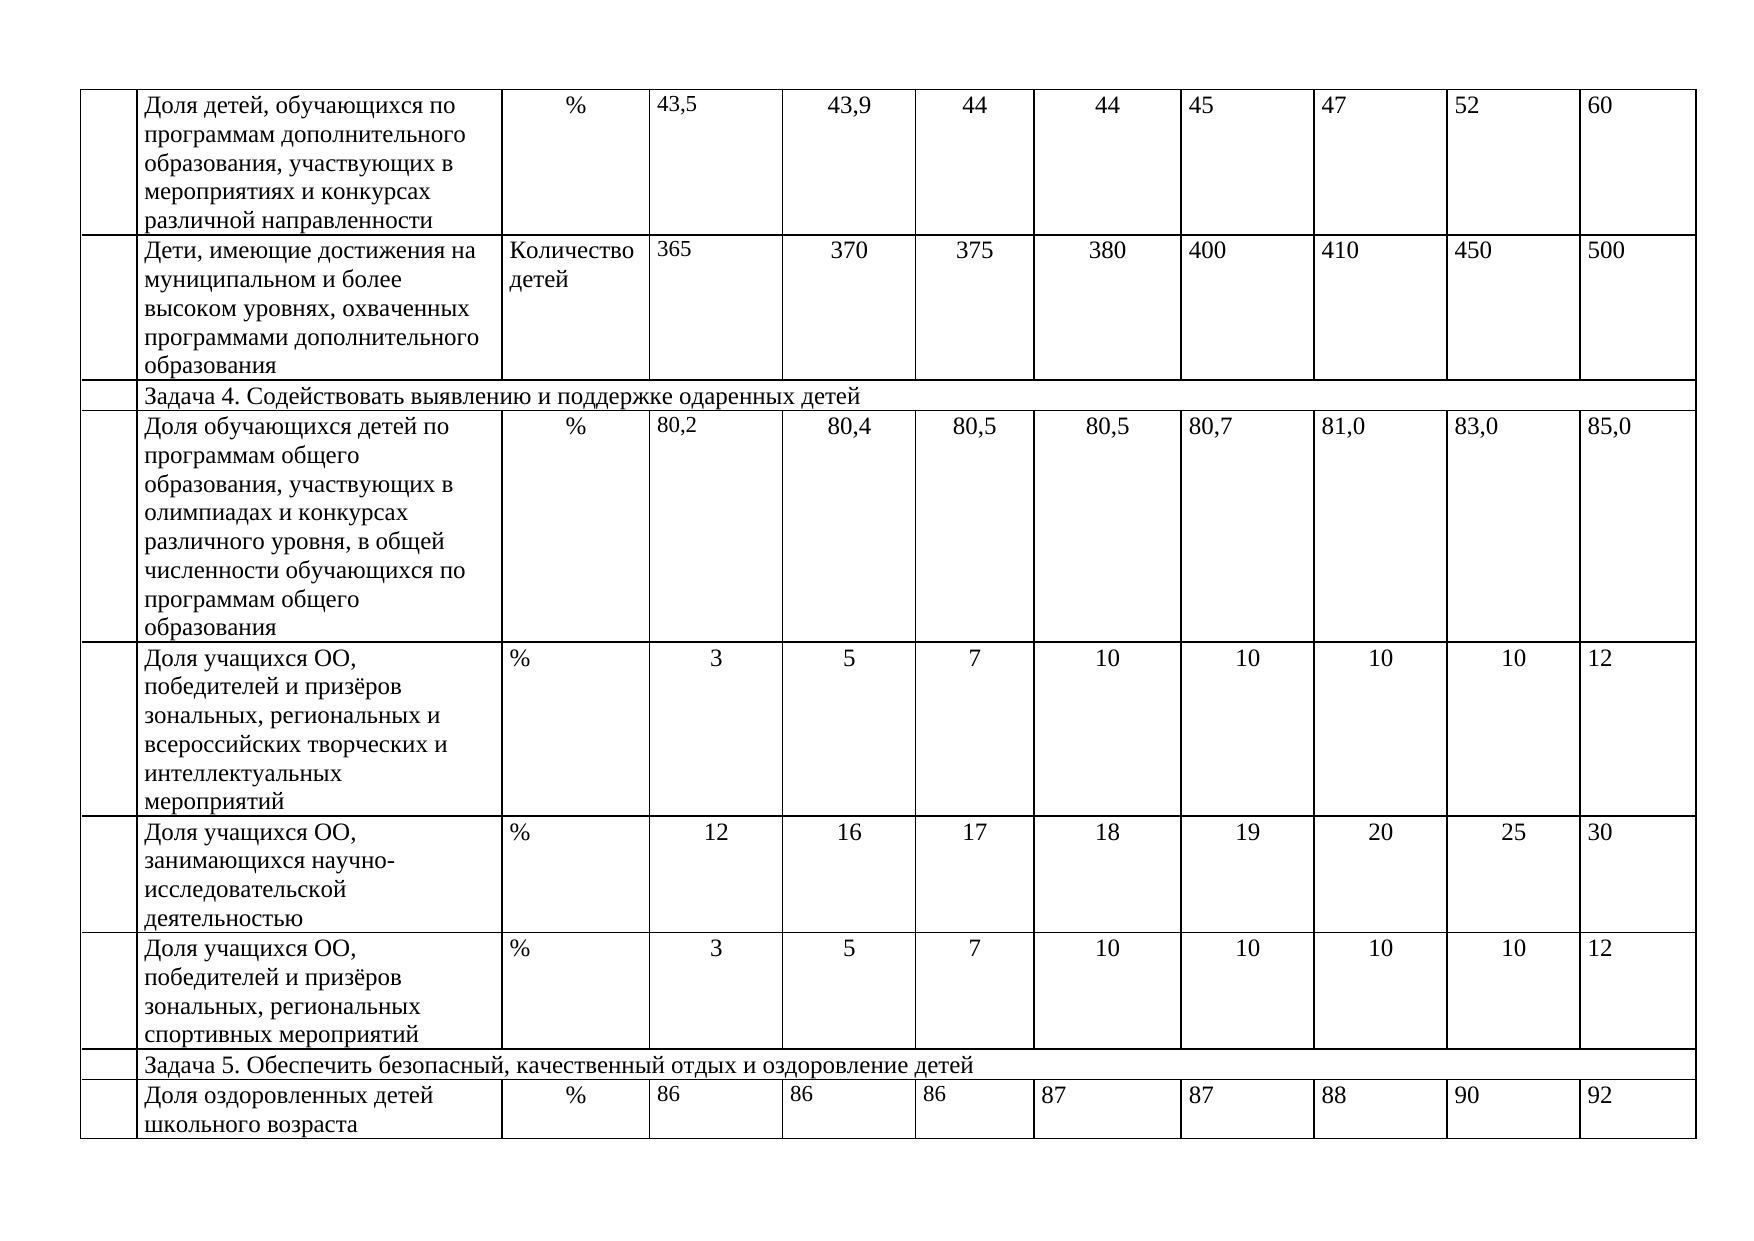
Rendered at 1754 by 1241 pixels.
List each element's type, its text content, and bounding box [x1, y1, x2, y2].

table_cell Задача 5. Обеспечить безопасный, качественный отдых и оздоровление детей [138, 1050, 1695, 1079]
table_cell 85,0 [1581, 411, 1695, 641]
table_cell % [503, 933, 649, 1048]
table_cell 10 [1035, 933, 1180, 1048]
table_cell 5 [783, 933, 915, 1048]
table_cell 25 [1448, 817, 1579, 932]
table_cell 12 [1581, 643, 1695, 815]
table_cell 370 [783, 236, 915, 379]
table_cell 92 [1581, 1080, 1695, 1138]
table_cell 10 [1448, 933, 1579, 1048]
table_cell 10 [1035, 643, 1180, 815]
table_cell 5 [783, 643, 915, 815]
table_cell 88 [1315, 1080, 1446, 1138]
table_cell Доля детей, обучающихся по программам дополнительного образования, участвующих в мероприятиях и конкурсах различной направленности [138, 90, 501, 234]
table_cell 86 [650, 1080, 782, 1138]
table_cell 365 [650, 236, 782, 379]
table_cell 80,5 [1035, 411, 1180, 641]
table_cell Задача 4. Содействовать выявлению и поддержке одаренных детей [138, 381, 1695, 409]
table_cell 10 [1315, 643, 1446, 815]
table_cell 380 [1035, 236, 1180, 379]
table_cell [81, 1049, 136, 1079]
table_cell 43,9 [783, 90, 915, 234]
table_cell 44 [916, 90, 1033, 234]
table_cell 86 [783, 1080, 915, 1138]
table_cell 80,2 [650, 411, 782, 641]
table_cell 7 [916, 933, 1033, 1048]
table_cell [81, 90, 136, 234]
table_cell Доля учащихся ОО, победителей и призёров зональных, региональных и всероссийских творческих и интеллектуальных мероприятий [138, 643, 501, 815]
table_cell 19 [1182, 817, 1313, 932]
table_cell 400 [1182, 236, 1313, 379]
table_cell 3 [650, 933, 782, 1048]
table_cell 60 [1581, 90, 1695, 234]
table_cell Доля оздоровленных детей школьного возраста [138, 1080, 501, 1138]
table_cell Доля учащихся ОО, занимающихся научно-исследовательской деятельностью [138, 817, 501, 932]
table_cell 375 [916, 236, 1033, 379]
table_cell 80,4 [783, 411, 915, 641]
table_cell [81, 1080, 136, 1138]
table_cell % [503, 817, 649, 932]
table_cell Доля обучающихся детей по программам общего образования, участвующих в олимпиадах и конкурсах различного уровня, в общей численности обучающихся по программам общего образования [138, 411, 501, 641]
table_cell 43,5 [650, 90, 782, 234]
table_cell [81, 235, 136, 379]
table_cell 16 [783, 817, 915, 932]
table_cell % [503, 90, 649, 234]
table_cell [81, 933, 136, 1048]
table_cell 81,0 [1315, 411, 1446, 641]
table_cell Количество детей [503, 236, 649, 379]
table_cell 17 [916, 817, 1033, 932]
table_cell 87 [1035, 1080, 1180, 1138]
table_cell 80,5 [916, 411, 1033, 641]
table_cell 410 [1315, 236, 1446, 379]
table_cell 3 [650, 643, 782, 815]
table_cell Дети, имеющие достижения на муниципальном и более высоком уровнях, охваченных программами дополнительного образования [138, 236, 501, 379]
table_cell 10 [1182, 643, 1313, 815]
table_cell [81, 380, 136, 409]
table_cell 83,0 [1448, 411, 1579, 641]
table_cell 20 [1315, 817, 1446, 932]
table_cell Доля учащихся ОО, победителей и призёров зональных, региональных спортивных мероприятий [138, 933, 501, 1048]
table_cell 12 [1581, 933, 1695, 1048]
table_cell [81, 411, 136, 641]
table_cell % [503, 411, 649, 641]
table_cell 7 [916, 643, 1033, 815]
table_cell 90 [1448, 1080, 1579, 1138]
table_cell 450 [1448, 236, 1579, 379]
table_cell % [503, 643, 649, 815]
table_cell 12 [650, 817, 782, 932]
table_cell 10 [1315, 933, 1446, 1048]
table_cell 45 [1182, 90, 1313, 234]
table_cell [81, 816, 136, 932]
table_cell 30 [1581, 817, 1695, 932]
table_cell 80,7 [1182, 411, 1313, 641]
table_cell 10 [1448, 643, 1579, 815]
table_cell % [503, 1080, 649, 1138]
table_cell [81, 642, 136, 815]
table_cell 500 [1581, 236, 1695, 379]
table_cell 86 [916, 1080, 1033, 1138]
table_cell 10 [1182, 933, 1313, 1048]
table_cell 87 [1182, 1080, 1313, 1138]
table_cell 47 [1315, 90, 1446, 234]
table_cell 18 [1035, 817, 1180, 932]
table_cell 52 [1448, 90, 1579, 234]
table_cell 44 [1035, 90, 1180, 234]
